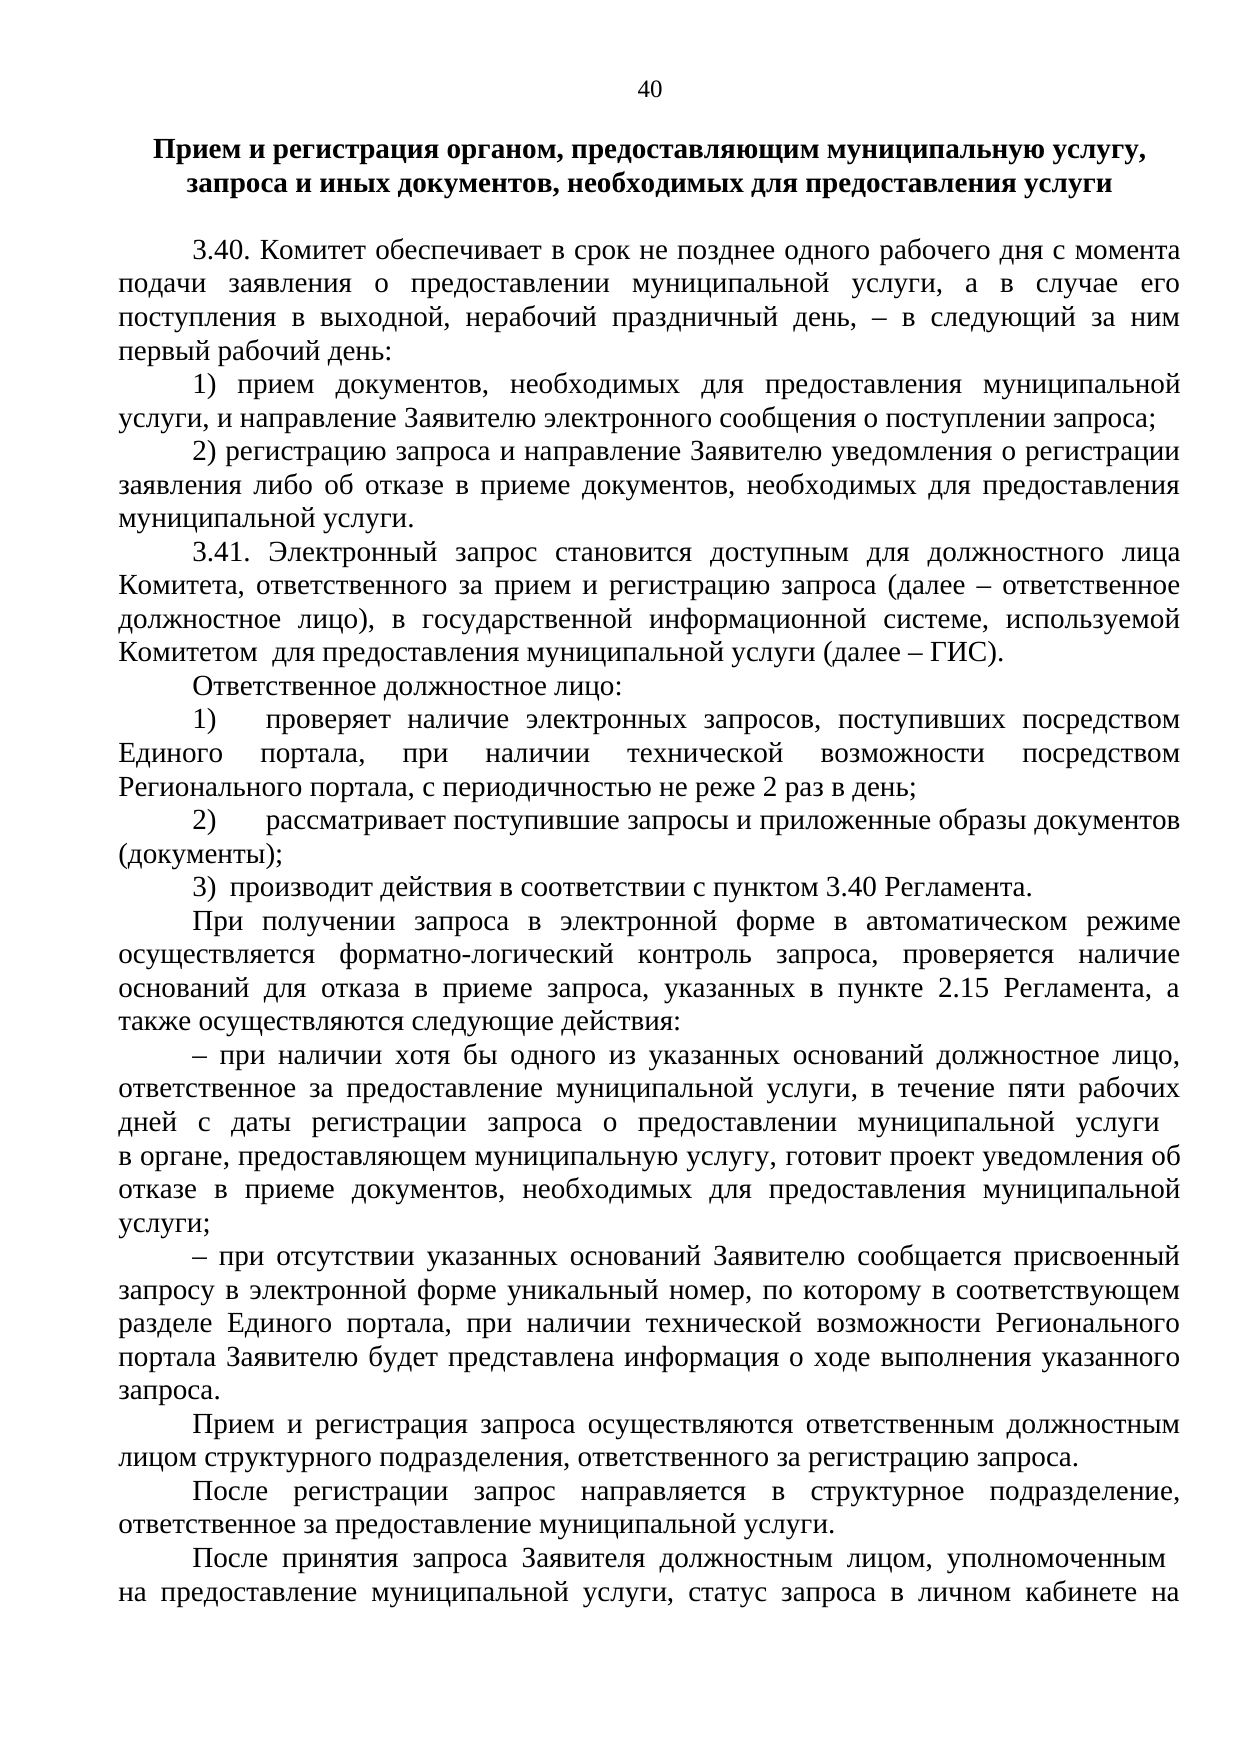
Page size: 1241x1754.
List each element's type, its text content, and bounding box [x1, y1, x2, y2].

text Прием и регистрация органом, предоставляющим муниципальную услугу, запроса и иных документов, необходимых для предоставления услуги [118, 131, 1181, 198]
text 2) регистрацию запроса и направление Заявителю уведомления о регистрации заявления либо об отказе в приеме документов, необходимых для предоставления муниципальной услуги. [118, 433, 1181, 534]
text 3.40. Комитет обеспечивает в срок не позднее одного рабочего дня с момента подачи заявления о предоставлении муниципальной услуги, а в случае его поступления в выходной, нерабочий праздничный день, – в следующий за ним первый рабочий день: [118, 232, 1181, 366]
text При получении запроса в электронной форме в автоматическом режиме осуществляется форматно-логический контроль запроса, проверяется наличие оснований для отказа в приеме запроса, указанных в пункте 2.15 Регламента, а также осуществляются следующие действия: [118, 903, 1181, 1037]
list проверяет наличие электронных запросов, поступивших посредством Единого портала, при наличии технической возможности посредством Регионального портала, с периодичностью не реже 2 раз в день; [118, 702, 1181, 802]
list производит действия в соответствии с пунктом 3.40 Регламента. [192, 869, 1181, 903]
text Ответственное должностное лицо: [118, 668, 1181, 702]
text После регистрации запрос направляется в структурное подразделение, ответственное за предоставление муниципальной услуги. [118, 1473, 1181, 1540]
text – при наличии хотя бы одного из указанных оснований должностное лицо, ответственное за предоставление муниципальной услуги, в течение пяти рабочих дней с даты регистрации запроса о предоставлении муниципальной услуги в органе, предоставляющем муниципальную услугу, готовит проект уведомления об отказе в приеме документов, необходимых для предоставления муниципальной услуги; [118, 1037, 1181, 1238]
text Прием и регистрация запроса осуществляются ответственным должностным лицом структурного подразделения, ответственного за регистрацию запроса. [118, 1406, 1181, 1473]
text 3.41. Электронный запрос становится доступным для должностного лица Комитета, ответственного за прием и регистрацию запроса (далее – ответственное должностное лицо), в государственной информационной системе, используемой Комитетом для предоставления муниципальной услуги (далее – ГИС). [118, 534, 1181, 668]
list рассматривает поступившие запросы и приложенные образы документов (документы); [118, 802, 1181, 869]
text – при отсутствии указанных оснований Заявителю сообщается присвоенный запросу в электронной форме уникальный номер, по которому в соответствующем разделе Единого портала, при наличии технической возможности Регионального портала Заявителю будет представлена информация о ходе выполнения указанного запроса. [118, 1238, 1181, 1406]
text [118, 1540, 1181, 1607]
text 1) прием документов, необходимых для предоставления муниципальной услуги, и направление Заявителю электронного сообщения о поступлении запроса; [118, 366, 1181, 433]
